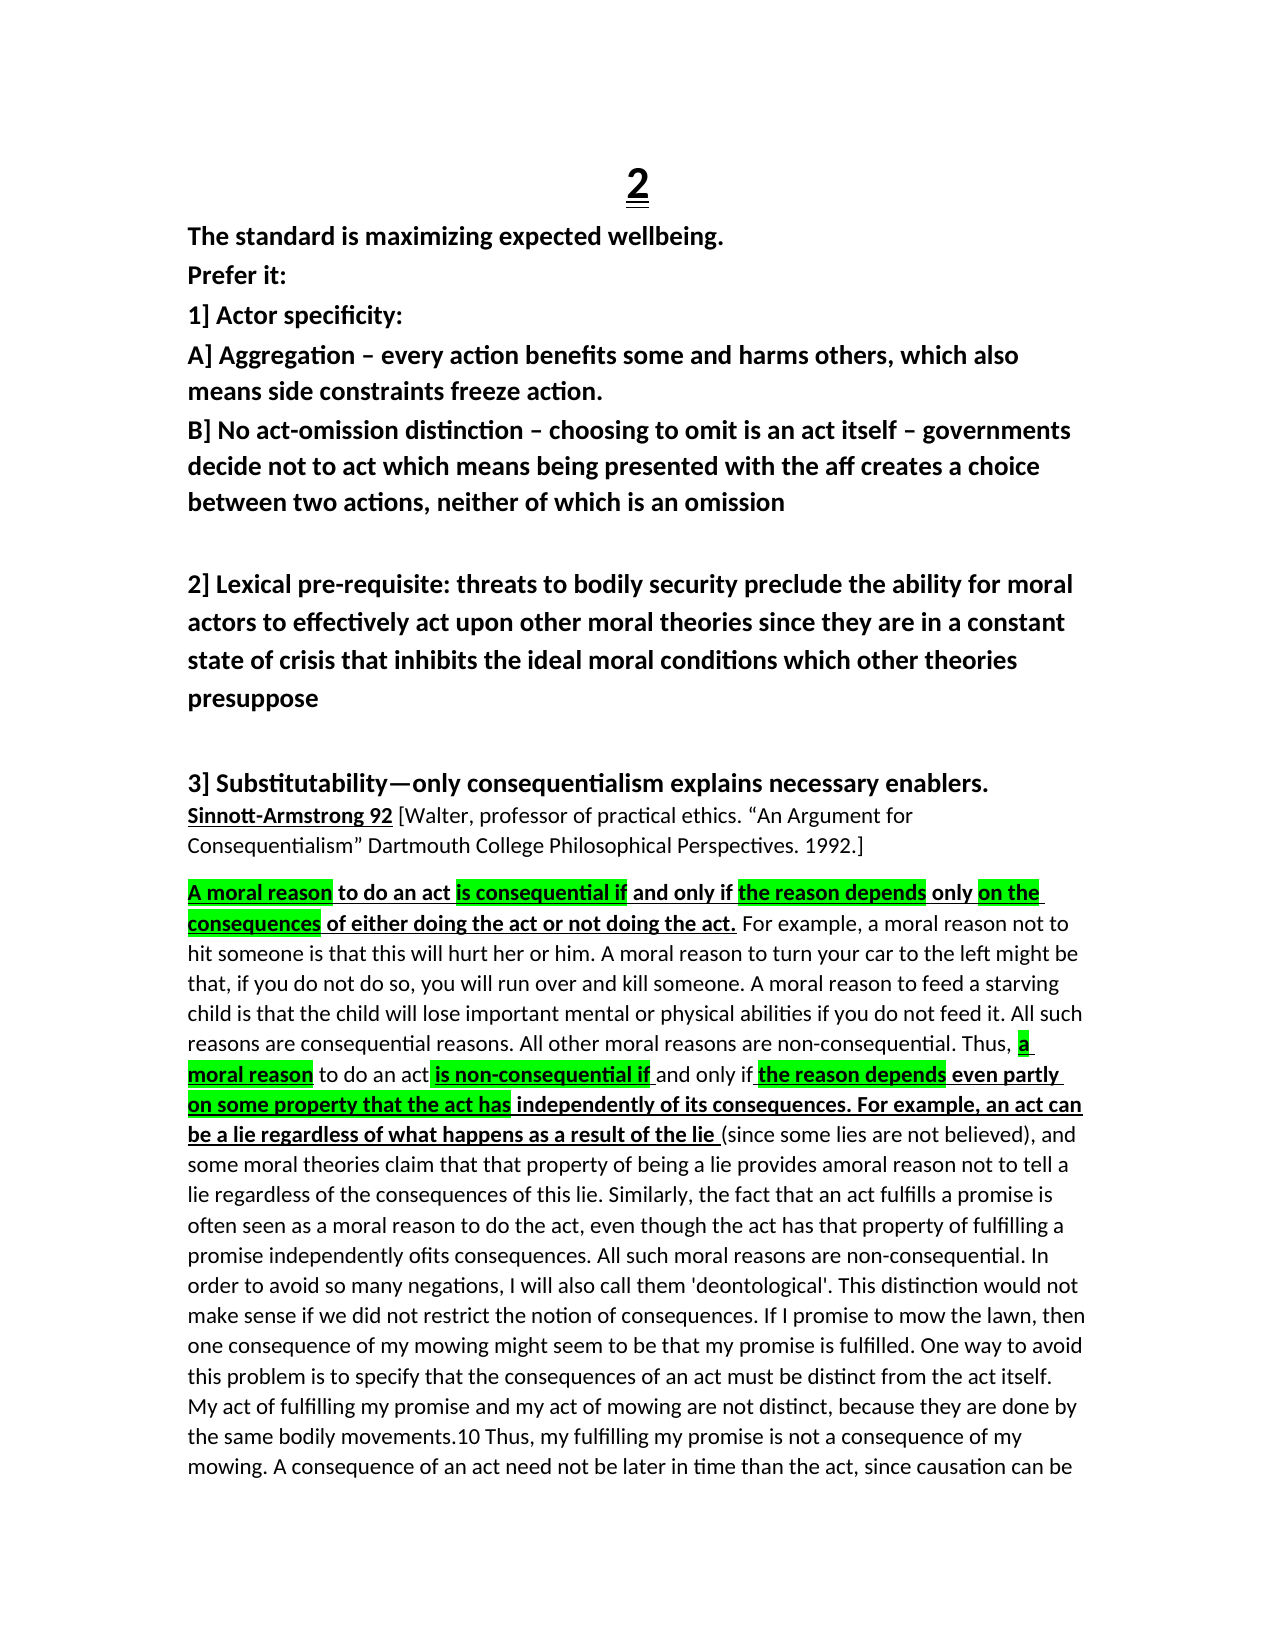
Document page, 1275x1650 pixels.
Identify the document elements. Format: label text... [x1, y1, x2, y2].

subtitle 3] Substitutability—only consequentialism explains necessary enablers. [187, 766, 1087, 799]
subtitle 2 [187, 154, 1087, 210]
subtitle B] No act-omission distinction – choosing to omit is an act itself – governments decide not to act which means being presented with the aff creates a choice between two actions, neither of which is an omission [187, 413, 1087, 518]
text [187, 878, 1087, 1480]
text Sinnott-Armstrong 92 [Walter, professor of practical ethics. “An Argument for Consequentialism” Dartmouth College Philosophical Perspectives. 1992.] [187, 801, 1087, 859]
subtitle 1] Actor specificity: [187, 298, 1087, 331]
subtitle The standard is maximizing expected wellbeing. [187, 219, 1087, 252]
subtitle 2] Lexical pre-requisite: threats to bodily security preclude the ability for moral actors to effectively act upon other moral theories since they are in a constant state of crisis that inhibits the ideal moral conditions which other theories presuppose [187, 567, 1087, 714]
subtitle A] Aggregation – every action benefits some and harms others, which also means side constraints freeze action. [187, 338, 1087, 407]
subtitle Prefer it: [187, 258, 1087, 291]
